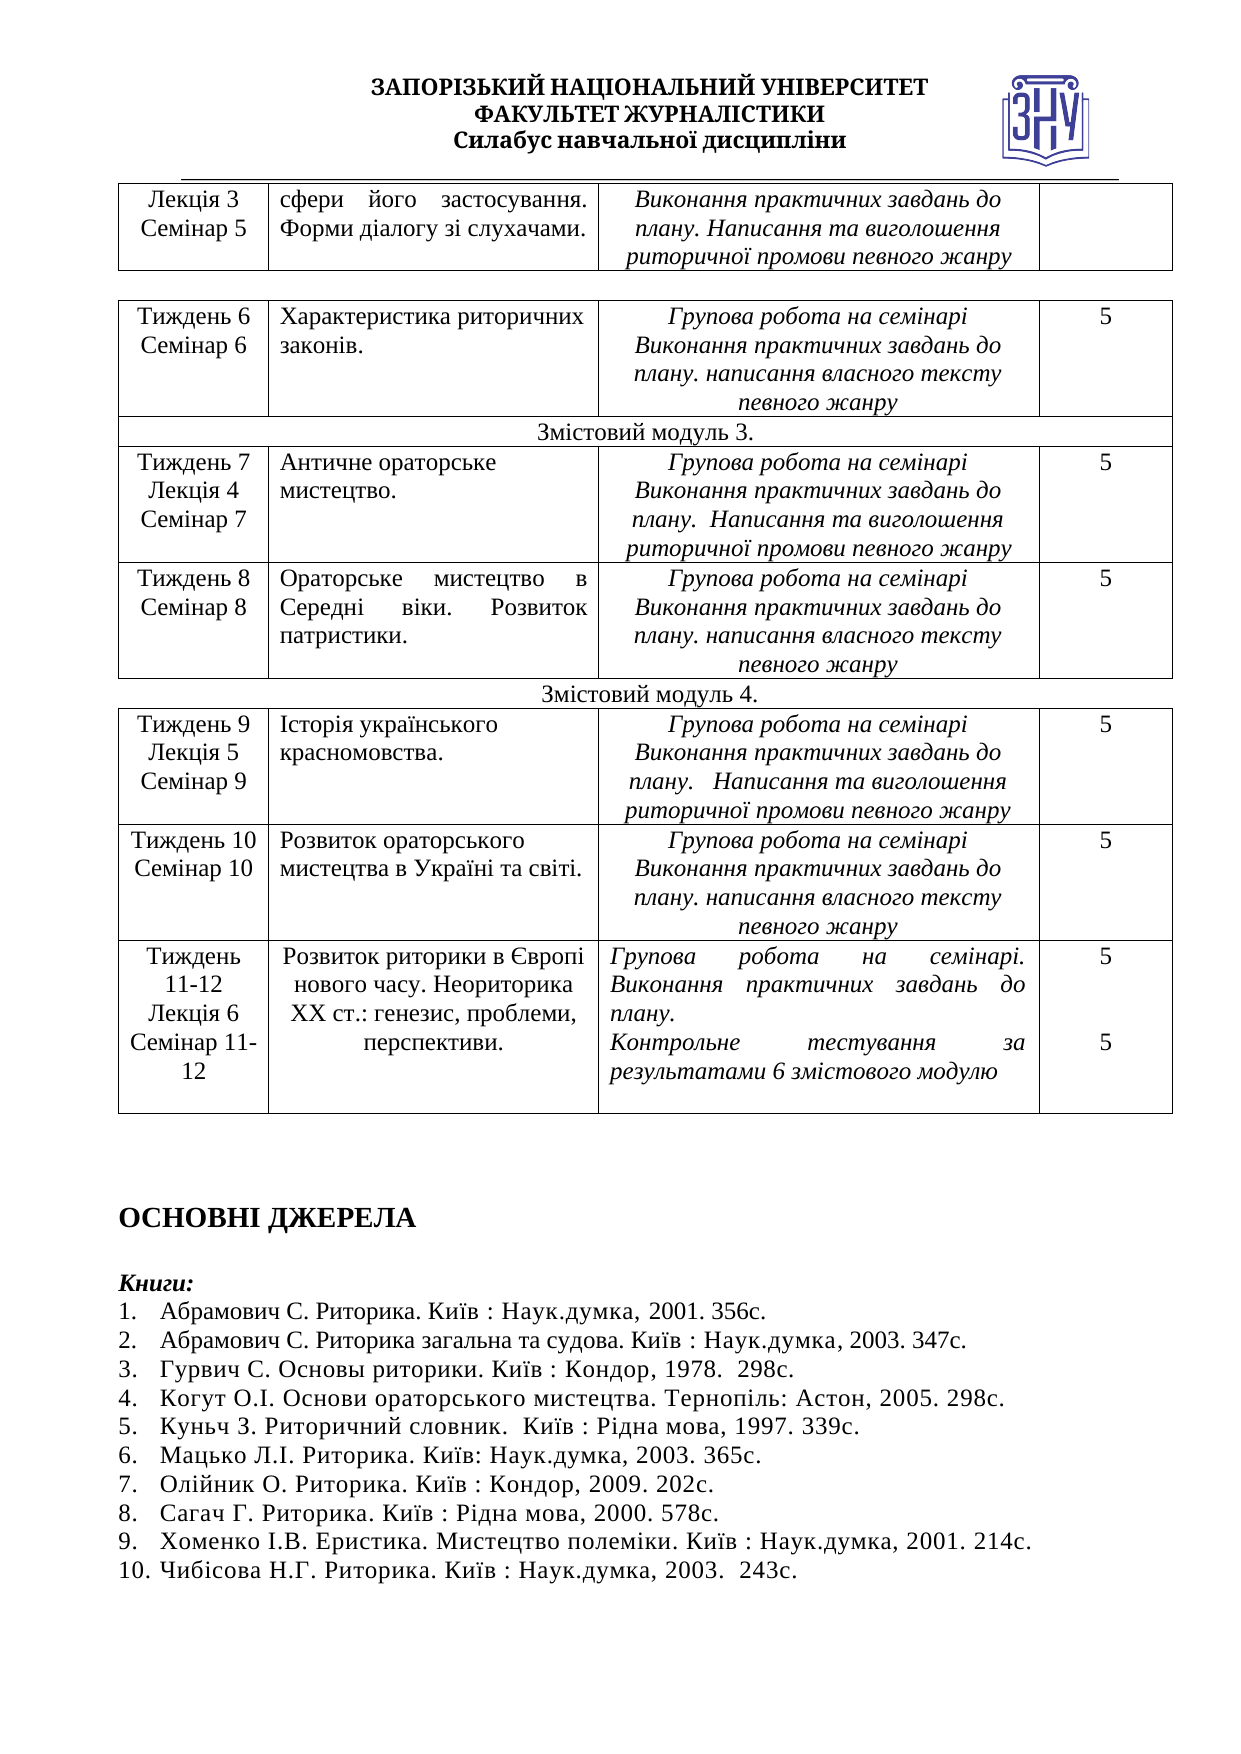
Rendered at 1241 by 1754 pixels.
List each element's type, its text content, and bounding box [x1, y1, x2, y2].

list Хоменко І.В. Еристика. Мистецтво полеміки. Київ : Наук.думка, 2001. 214с. [118, 1526, 1181, 1555]
table_cell Групова робота на семінарі. Виконання практичних завдань до плану. Контрольне тестування за результатами 6 змістового модулю [599, 941, 1039, 1113]
picture [1002, 75, 1090, 167]
text ОСНОВНІ ДЖЕРЕЛА [118, 1201, 1181, 1234]
table_cell Розвиток ораторського мистецтва в Україні та світі. [269, 825, 598, 940]
table_header Групова робота на семінарі Виконання практичних завдань до плану. Написання та виголошення риторичної промови певного жанру [599, 709, 1039, 824]
table_cell 5 [1040, 825, 1172, 940]
subtitle Абрамович С. Риторика. Київ : Наук.думка, 2001. 356с. [118, 1296, 1181, 1325]
table_cell Тиждень 11-12 Лекція 6 Семінар 11-12 [119, 941, 268, 1113]
table_cell 5 [1040, 563, 1172, 678]
table_header Тиждень 6 Семінар 6 [119, 301, 268, 416]
list Мацько Л.І. Риторика. Київ: Наук.думка, 2003. 365с. [118, 1440, 1181, 1469]
list Гурвич С. Основы риторики. Київ : Кондор, 1978. 298с. [118, 1354, 1181, 1383]
table_cell Групова робота на семінарі Виконання практичних завдань до плану. написання власного тексту певного жанру [599, 563, 1039, 678]
subtitle Абрамович С. Риторика загальна та судова. Київ : Наук.думка, 2003. 347с. [118, 1325, 1181, 1354]
table_cell Тиждень 10 Семінар 10 [119, 825, 268, 940]
table_header Характеристика риторичних законів. [269, 301, 598, 416]
table_cell Тиждень 7 Лекція 4 Семінар 7 [119, 447, 268, 562]
table_cell Змістовий модуль 3. [119, 417, 1172, 446]
table_cell 5 [1040, 184, 1172, 270]
table_cell Тиждень 8 Семінар 8 [119, 563, 268, 678]
list Когут О.І. Основи ораторського мистецтва. Тернопіль: Астон, 2005. 298с. [118, 1383, 1181, 1411]
table_cell Групова робота на семінарі Виконання практичних завдань до плану. Написання та виголошення риторичної промови певного жанру [599, 447, 1039, 562]
table_cell Групова робота на семінарі Виконання практичних завдань до плану. написання власного тексту певного жанру [599, 825, 1039, 940]
list Чибісова Н.Г. Риторика. Київ : Наук.думка, 2003. 243с. [118, 1555, 1181, 1584]
table_cell Види красномовства та сфери його застосування. Форми діалогу зі слухачами. [269, 184, 598, 270]
text Змістовий модуль 4. [118, 679, 1181, 708]
table_header Тиждень 9 Лекція 5 Семінар 9 [119, 709, 268, 824]
table_cell Групова робота на семінарі Виконання практичних завдань до плану. Написання та виголошення риторичної промови певного жанру [599, 184, 1039, 270]
list Олійник О. Риторика. Київ : Кондор, 2009. 202с. [118, 1469, 1181, 1498]
table_header Історія українського красномовства. [269, 709, 598, 824]
table_header 5 [1040, 709, 1172, 824]
list Сагач Г. Риторика. Київ : Рідна мова, 2000. 578с. [118, 1498, 1181, 1526]
table_cell Античне ораторське мистецтво. [269, 447, 598, 562]
table_cell Ораторське мистецтво в Середні віки. Розвиток патристики. [269, 563, 598, 678]
list Куньч З. Риторичний словник. Київ : Рідна мова, 1997. 339с. [118, 1411, 1181, 1440]
table_header Групова робота на семінарі Виконання практичних завдань до плану. написання власного тексту певного жанру [599, 301, 1039, 416]
table_cell Розвиток риторики в Європі нового часу. Неориторика ХХ ст.: генезис, проблеми, перспективи. [269, 941, 598, 1113]
table_header 5 [1040, 301, 1172, 416]
table_cell 5 [1040, 447, 1172, 562]
text Книги: [118, 1268, 1181, 1296]
table_cell Тиждень 5 Лекція 3 Семінар 5 [119, 184, 268, 270]
table_cell 5 5 [1040, 941, 1172, 1113]
